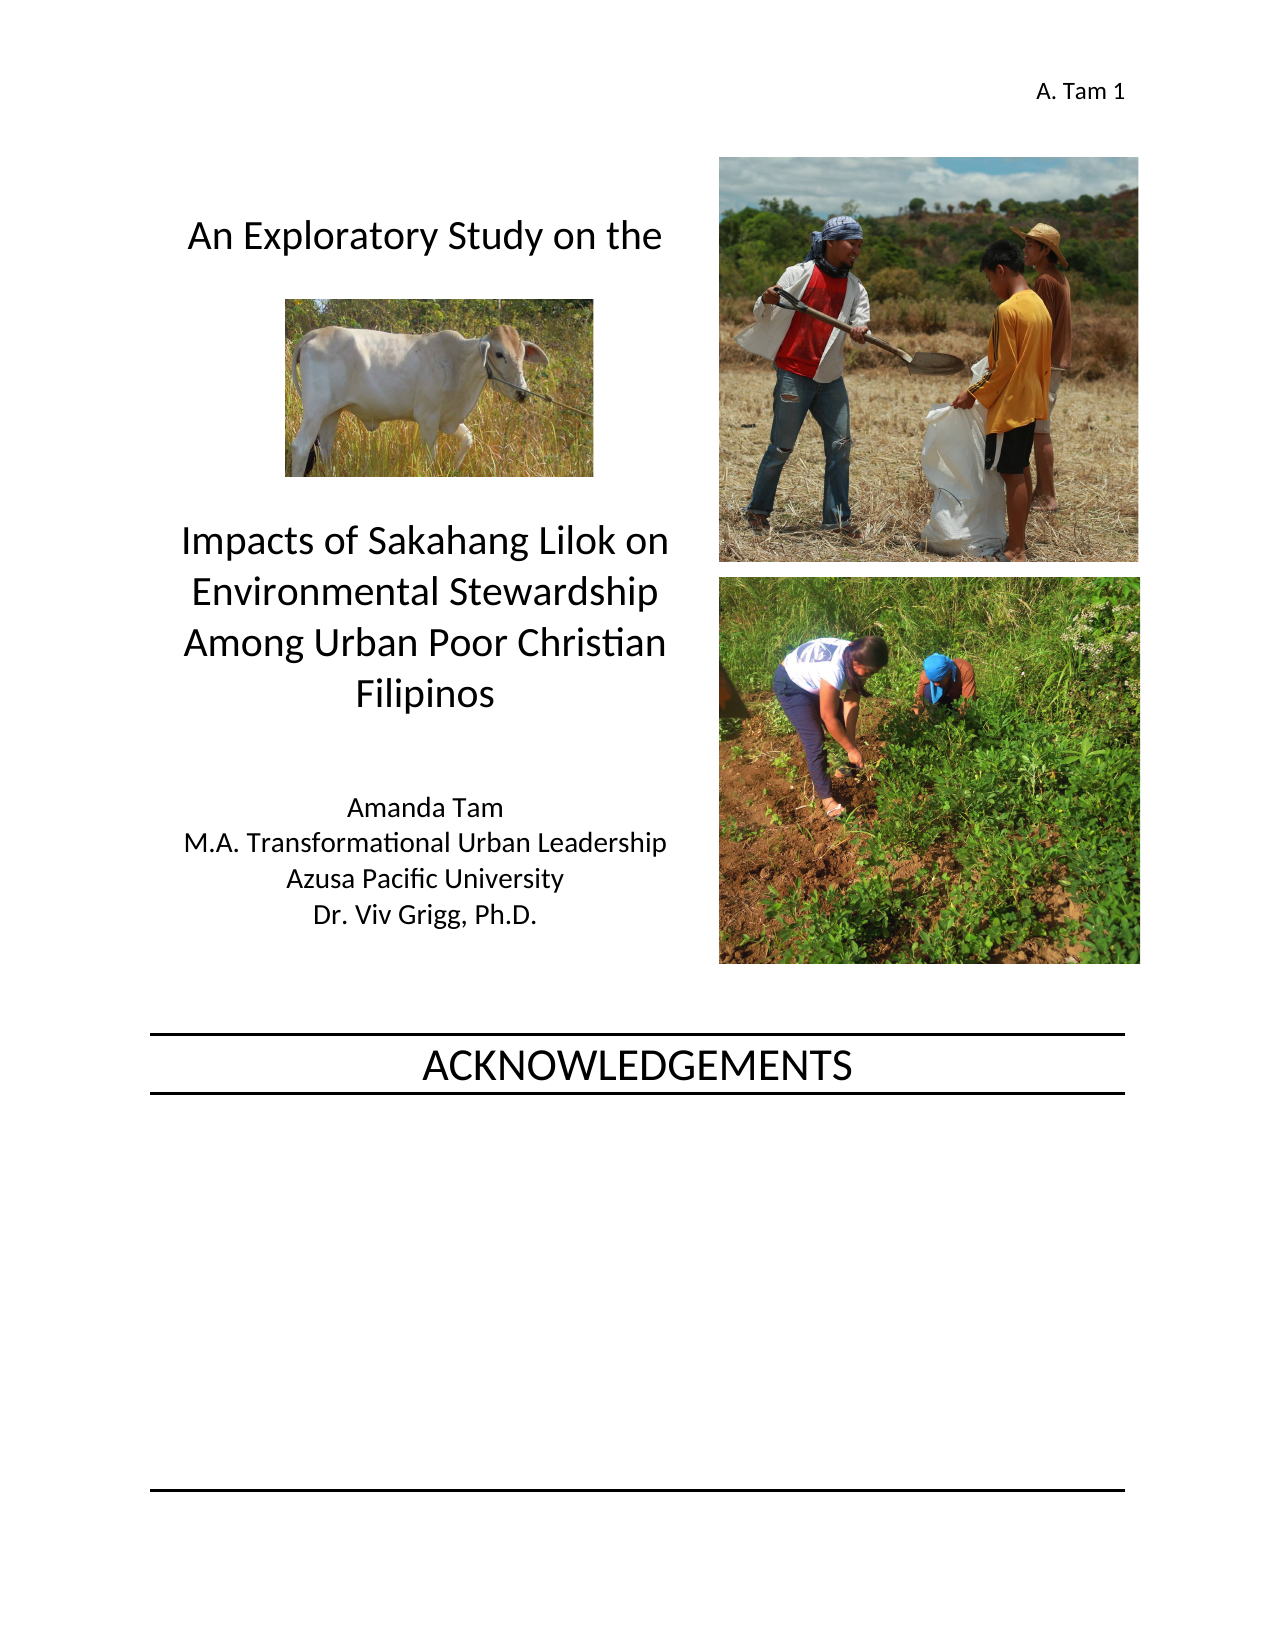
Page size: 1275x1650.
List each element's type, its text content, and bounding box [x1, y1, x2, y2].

text Amanda Tam [150, 789, 719, 824]
text M.A. Transformational Urban Leadership [150, 824, 719, 860]
picture [719, 577, 1141, 964]
text Dr. Viv Grigg, Ph.D. [150, 896, 719, 931]
picture [719, 157, 1139, 562]
text ACKNOWLEDGEMENTS [150, 1036, 1125, 1092]
picture [285, 299, 593, 477]
text Azusa Pacific University [150, 860, 719, 896]
